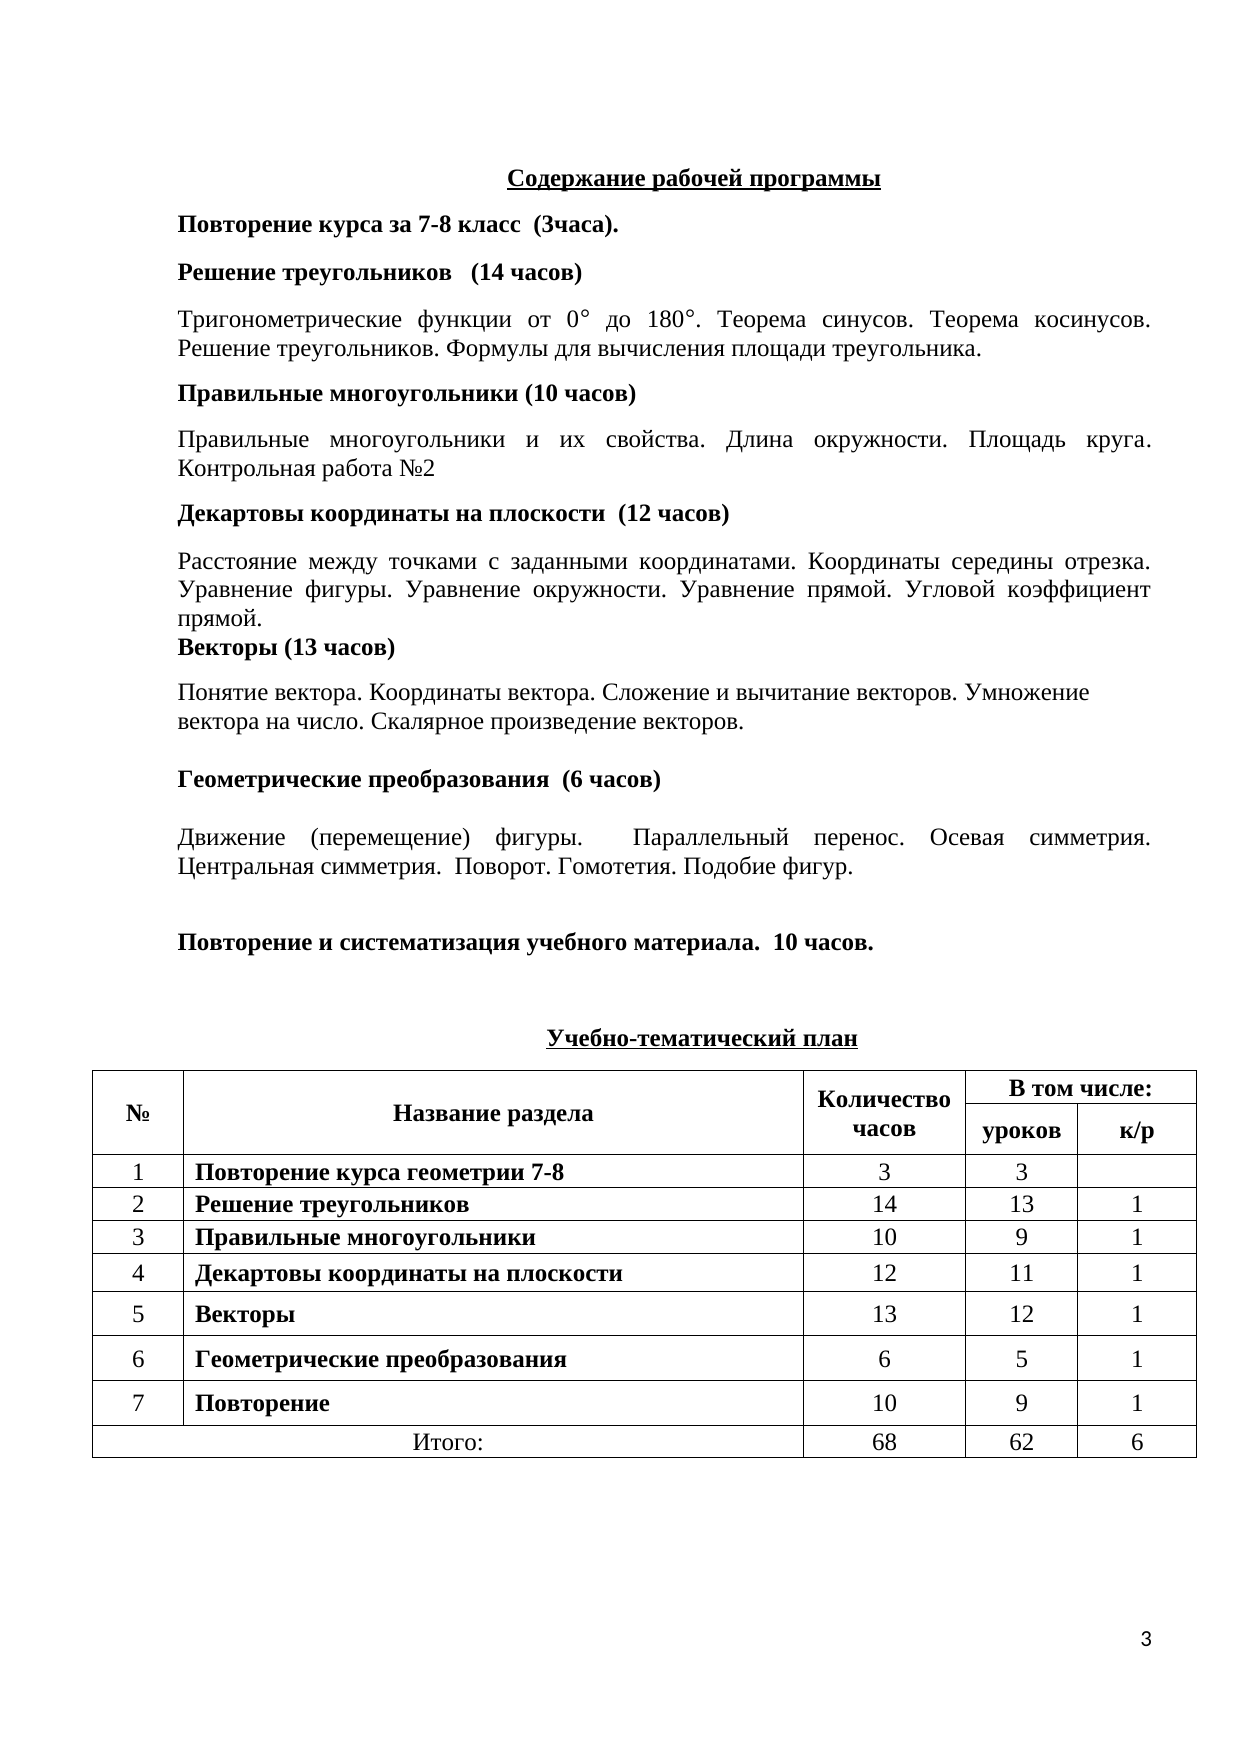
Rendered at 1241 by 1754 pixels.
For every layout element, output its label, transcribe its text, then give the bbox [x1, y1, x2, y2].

table_cell 3 [93, 1221, 183, 1253]
text Учебно-тематический план [252, 1023, 1152, 1051]
table_cell 10 [804, 1381, 965, 1424]
text Геометрические преобразования (6 часов) [177, 764, 1160, 793]
table_cell 7 [93, 1381, 183, 1424]
table_cell 2 [93, 1188, 183, 1220]
table_header Название раздела [184, 1071, 803, 1154]
text Понятие вектора. Координаты вектора. Сложение и вычитание векторов. Умножение вектора на число. Скалярное произведение векторов. [177, 677, 1152, 735]
table_cell 14 [804, 1188, 965, 1220]
text Правильные многоугольники и их свойства. Длина окружности. Площадь круга. Контрольная работа №2 [177, 424, 1152, 481]
table_cell 1 [1078, 1188, 1196, 1220]
text Повторение и систематизация учебного материала. 10 часов. [177, 927, 1152, 956]
table_cell 6 [93, 1336, 183, 1380]
table_header № [93, 1071, 183, 1154]
table_cell Геометрические преобразования [184, 1336, 803, 1380]
table_cell 1 [1078, 1254, 1196, 1291]
table_cell 9 [966, 1381, 1077, 1424]
table_cell Итого: [93, 1426, 803, 1457]
table_header Количество часов [804, 1071, 965, 1154]
text Тригонометрические функции от 0 до 180. Теорема синусов. Теорема косинусов. Решение треугольников. Формулы для вычисления площади треугольника. [177, 304, 1152, 362]
table_cell 1 [1078, 1221, 1196, 1253]
table_cell 62 [966, 1426, 1077, 1457]
table_cell 68 [804, 1426, 965, 1457]
table_cell 3 [804, 1155, 965, 1187]
text Содержание рабочей программы [177, 163, 1152, 192]
table_cell 9 [966, 1221, 1077, 1253]
table_cell Правильные многоугольники [184, 1221, 803, 1253]
text Правильные многоугольники (10 часов) [177, 378, 1152, 407]
table_cell Декартовы координаты на плоскости [184, 1254, 803, 1291]
table_header В том числе: [966, 1071, 1196, 1103]
table_cell 5 [93, 1292, 183, 1335]
table_cell 1 [1078, 1381, 1196, 1424]
text Повторение курса за 7-8 класс (3часа). [177, 209, 1152, 238]
table_cell Векторы [184, 1292, 803, 1335]
table_cell к/р [1078, 1104, 1196, 1154]
table_cell 6 [804, 1336, 965, 1380]
table_cell уроков [966, 1104, 1077, 1154]
table_cell 5 [966, 1336, 1077, 1380]
text Векторы (13 часов) [177, 632, 1152, 661]
text Движение (перемещение) фигуры. Параллельный перенос. Осевая симметрия. Центральная симметрия. Поворот. Гомотетия. Подобие фигур. [177, 822, 1152, 879]
text Решение треугольников (14 часов) [177, 257, 1152, 285]
text Декартовы координаты на плоскости (12 часов) [177, 498, 1152, 527]
table_cell 13 [966, 1188, 1077, 1220]
table_cell 10 [804, 1221, 965, 1253]
table_cell [1078, 1155, 1196, 1187]
table_cell Повторение курса геометрии 7-8 [184, 1155, 803, 1187]
table_cell 1 [93, 1155, 183, 1187]
table_cell Повторение [184, 1381, 803, 1424]
table_cell 6 [1078, 1426, 1196, 1457]
table_cell 13 [804, 1292, 965, 1335]
table_cell 12 [966, 1292, 1077, 1335]
table_cell 12 [804, 1254, 965, 1291]
table_cell 1 [1078, 1292, 1196, 1335]
table_cell 1 [1078, 1336, 1196, 1380]
table_cell 11 [966, 1254, 1077, 1291]
table_cell 3 [966, 1155, 1077, 1187]
table_cell Решение треугольников [184, 1188, 803, 1220]
table_cell 4 [93, 1254, 183, 1291]
text Расстояние между точками с заданными координатами. Координаты середины отрезка. Уравнение фигуры. Уравнение окружности. Уравнение прямой. Угловой коэффициент прямой. [177, 546, 1152, 632]
